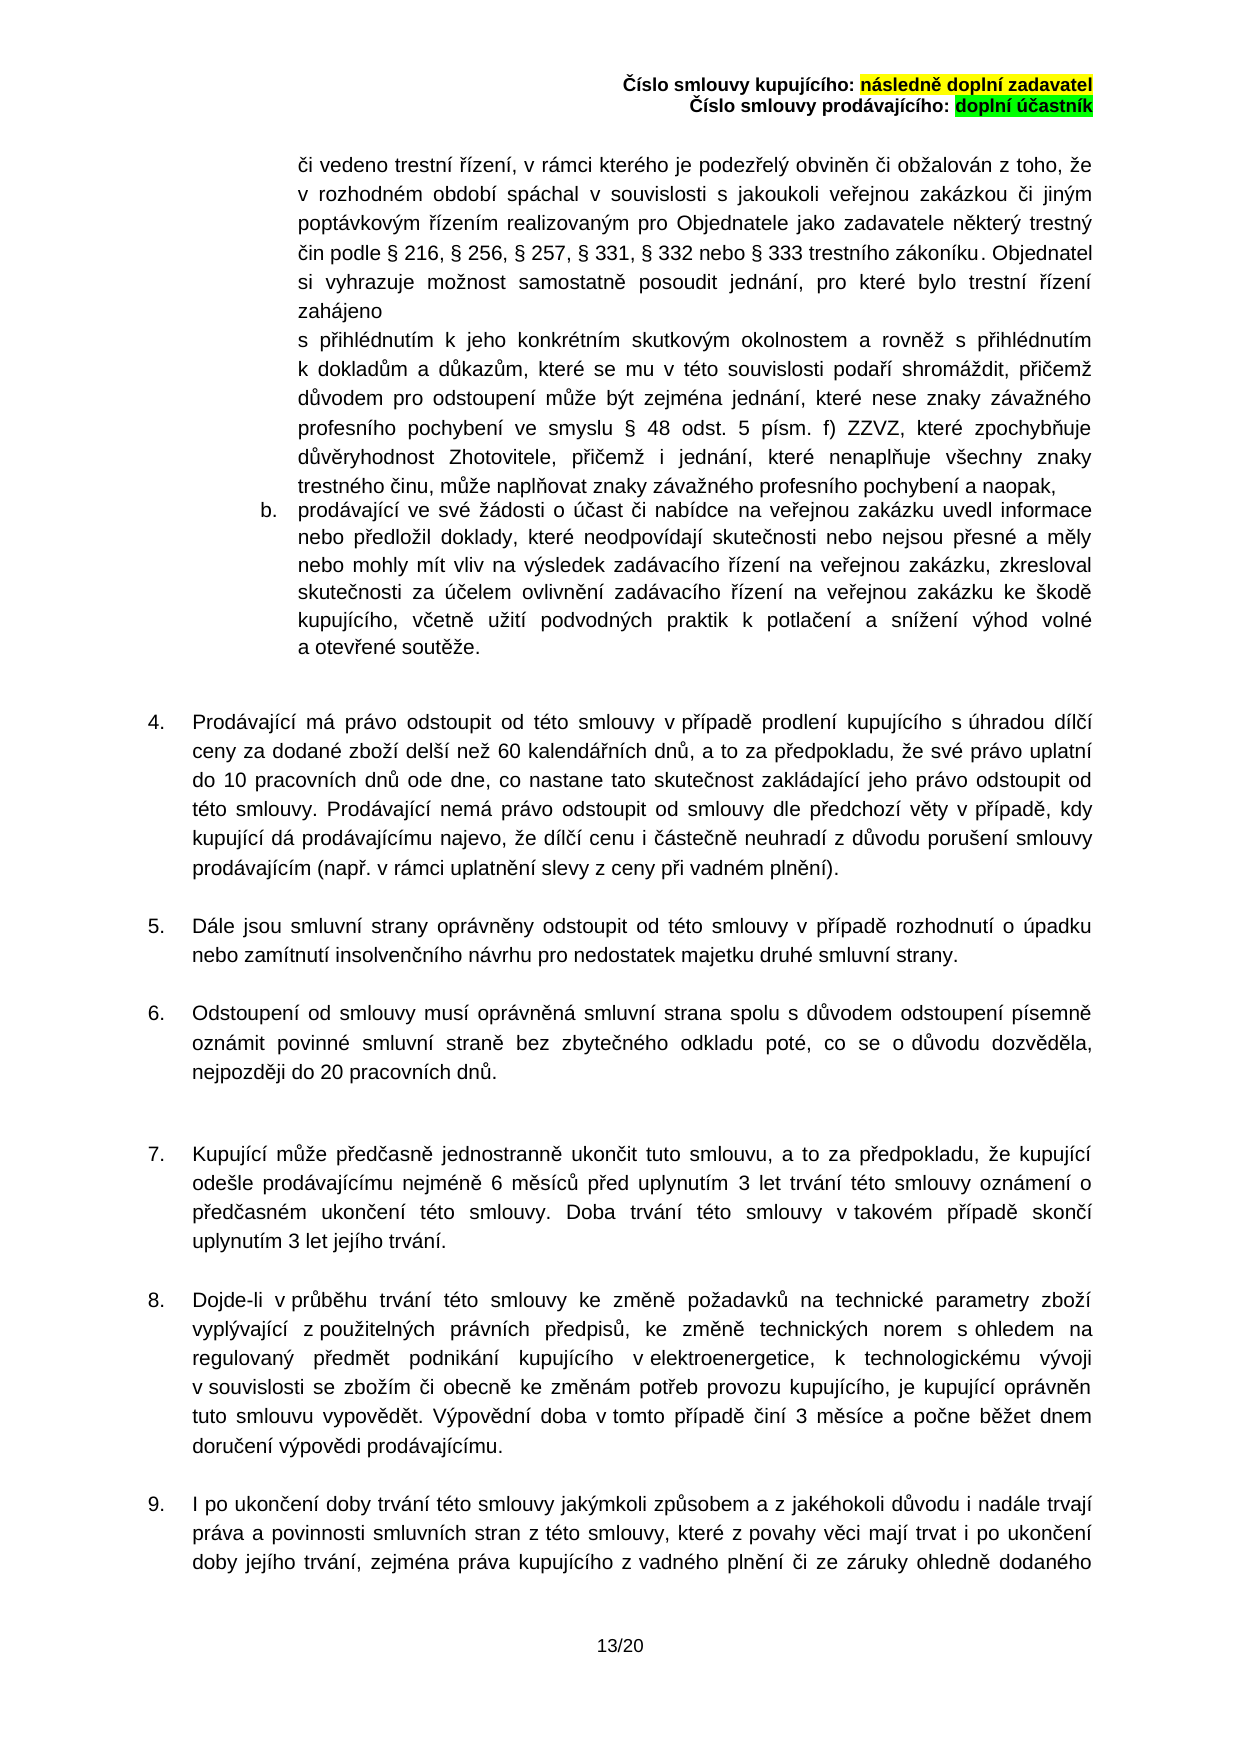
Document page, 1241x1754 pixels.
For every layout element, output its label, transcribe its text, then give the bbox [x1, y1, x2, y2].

list Prodávající má právo odstoupit od této smlouvy v případě prodlení kupujícího s úhradou dílčí ceny za dodané zboží delší než 60 kalendářních dnů, a to za předpokladu, že své právo uplatní do 10 pracovních dnů ode dne, co nastane tato skutečnost zakládající jeho právo odstoupit od této smlouvy. Prodávající nemá právo odstoupit od smlouvy dle předchozí věty v případě, kdy kupující dá prodávajícímu najevo, že dílčí cenu i částečně neuhradí z důvodu porušení smlouvy prodávajícím (např. v rámci uplatnění slevy z ceny při vadném plnění). [148, 704, 1093, 879]
list Kupující může předčasně jednostranně ukončit tuto smlouvu, a to za předpokladu, že kupující odešle prodávajícímu nejméně 6 měsíců před uplynutím 3 let trvání této smlouvy oznámení o předčasném ukončení této smlouvy. Doba trvání této smlouvy v takovém případě skončí uplynutím 3 let jejího trvání. [148, 1137, 1093, 1253]
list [260, 148, 1093, 498]
list Dojde-li v průběhu trvání této smlouvy ke změně požadavků na technické parametry zboží vyplývající z použitelných právních předpisů, ke změně technických norem s ohledem na regulovaný předmět podnikání kupujícího v elektroenergetice, k technologickému vývoji v souvislosti se zbožím či obecně ke změnám potřeb provozu kupujícího, je kupující oprávněn tuto smlouvu vypovědět. Výpovědní doba v tomto případě činí 3 měsíce a počne běžet dnem doručení výpovědi prodávajícímu. [148, 1282, 1093, 1457]
list Dále jsou smluvní strany oprávněny odstoupit od této smlouvy v případě rozhodnutí o úpadku nebo zamítnutí insolvenčního návrhu pro nedostatek majetku druhé smluvní strany. [148, 908, 1093, 967]
list Odstoupení od smlouvy musí oprávněná smluvní strana spolu s důvodem odstoupení písemně oznámit povinné smluvní straně bez zbytečného odkladu poté, co se o důvodu dozvěděla, nejpozději do 20 pracovních dnů. [148, 996, 1093, 1083]
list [148, 1487, 1093, 1574]
list prodávající ve své žádosti o účast či nabídce na veřejnou zakázku uvedl informace nebo předložil doklady, které neodpovídají skutečnosti nebo nejsou přesné a měly nebo mohly mít vliv na výsledek zadávacího řízení na veřejnou zakázku, zkresloval skutečnosti za účelem ovlivnění zadávacího řízení na veřejnou zakázku ke škodě kupujícího, včetně užití podvodných praktik k potlačení a snížení výhod volné a otevřené soutěže. [260, 498, 1093, 659]
